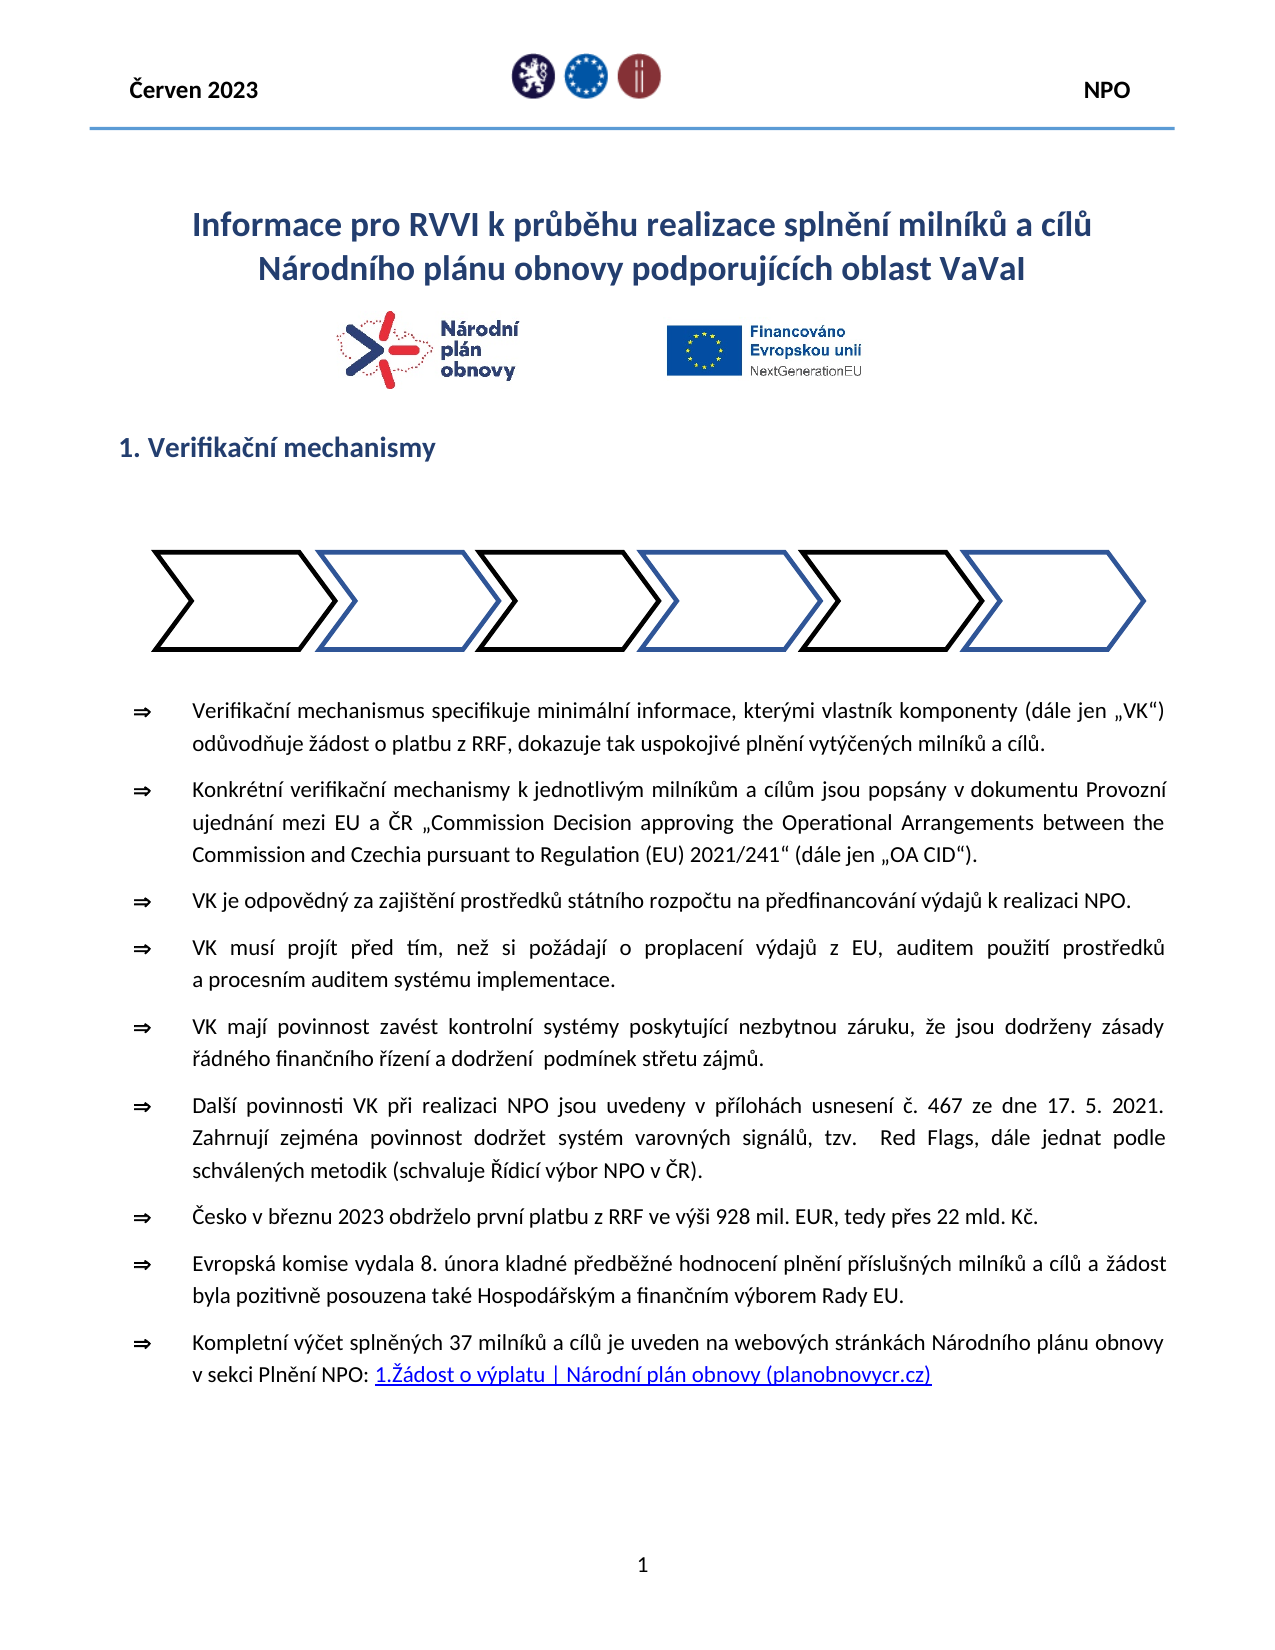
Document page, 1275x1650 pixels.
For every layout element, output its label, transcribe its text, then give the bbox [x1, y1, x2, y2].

list VK mají povinnost zavést kontrolní systémy poskytující nezbytnou záruku, že jsou dodrženy zásady řádného finančního řízení a dodržení podmínek střetu zájmů. [133, 1012, 1167, 1073]
picture [336, 311, 520, 389]
list VK musí projít před tím, než si požádají o proplacení výdajů z EU, auditem použití prostředků a procesním auditem systému implementace. [133, 933, 1167, 994]
list Verifikační mechanismus specifikuje minimální informace, kterými vlastník komponenty (dále jen „VK“) odůvodňuje žádost o platbu z RRF, dokazuje tak uspokojivé plnění vytýčených milníků a cílů. [133, 697, 1167, 757]
list Evropská komise vydala 8. února kladné předběžné hodnocení plnění příslušných milníků a cílů a žádost byla pozitivně posouzena také Hospodářským a finančním výborem Rady EU. [133, 1249, 1167, 1309]
picture [511, 53, 662, 100]
list VK je odpovědný za zajištění prostředků státního rozpočtu na předfinancování výdajů k realizaci NPO. [133, 887, 1167, 915]
list Konkrétní verifikační mechanismy k jednotlivým milníkům a cílům jsou popsány v dokumentu Provozní ujednání mezi EU a ČR „Commission Decision approving the Operational Arrangements between the Commission and Czechia pursuant to Regulation (EU) 2021/241“ (dále jen „OA CID“). [133, 776, 1167, 868]
list Česko v březnu 2023 obdrželo první platbu z RRF ve výši 928 mil. EUR, tedy přes 22 mld. Kč. [133, 1202, 1167, 1231]
list Verifikační mechanismy [118, 429, 1167, 464]
picture [661, 317, 874, 380]
text Informace pro RVVI k průběhu realizace splnění milníků a cílů Národního plánu obnovy podporujících oblast VaVaI [118, 202, 1167, 289]
list Kompletní výčet splněných 37 milníků a cílů je uveden na webových stránkách Národního plánu obnovy v sekci Plnění NPO: 1.Žádost o výplatu | Národní plán obnovy (planobnovycr.cz) [133, 1328, 1167, 1388]
list Další povinnosti VK při realizaci NPO jsou uvedeny v přílohách usnesení č. 467 ze dne 17. 5. 2021. Zahrnují zejména povinnost dodržet systém varovných signálů, tzv. Red Flags, dále jednat podle schválených metodik (schvaluje Řídicí výbor NPO v ČR). [133, 1091, 1167, 1184]
